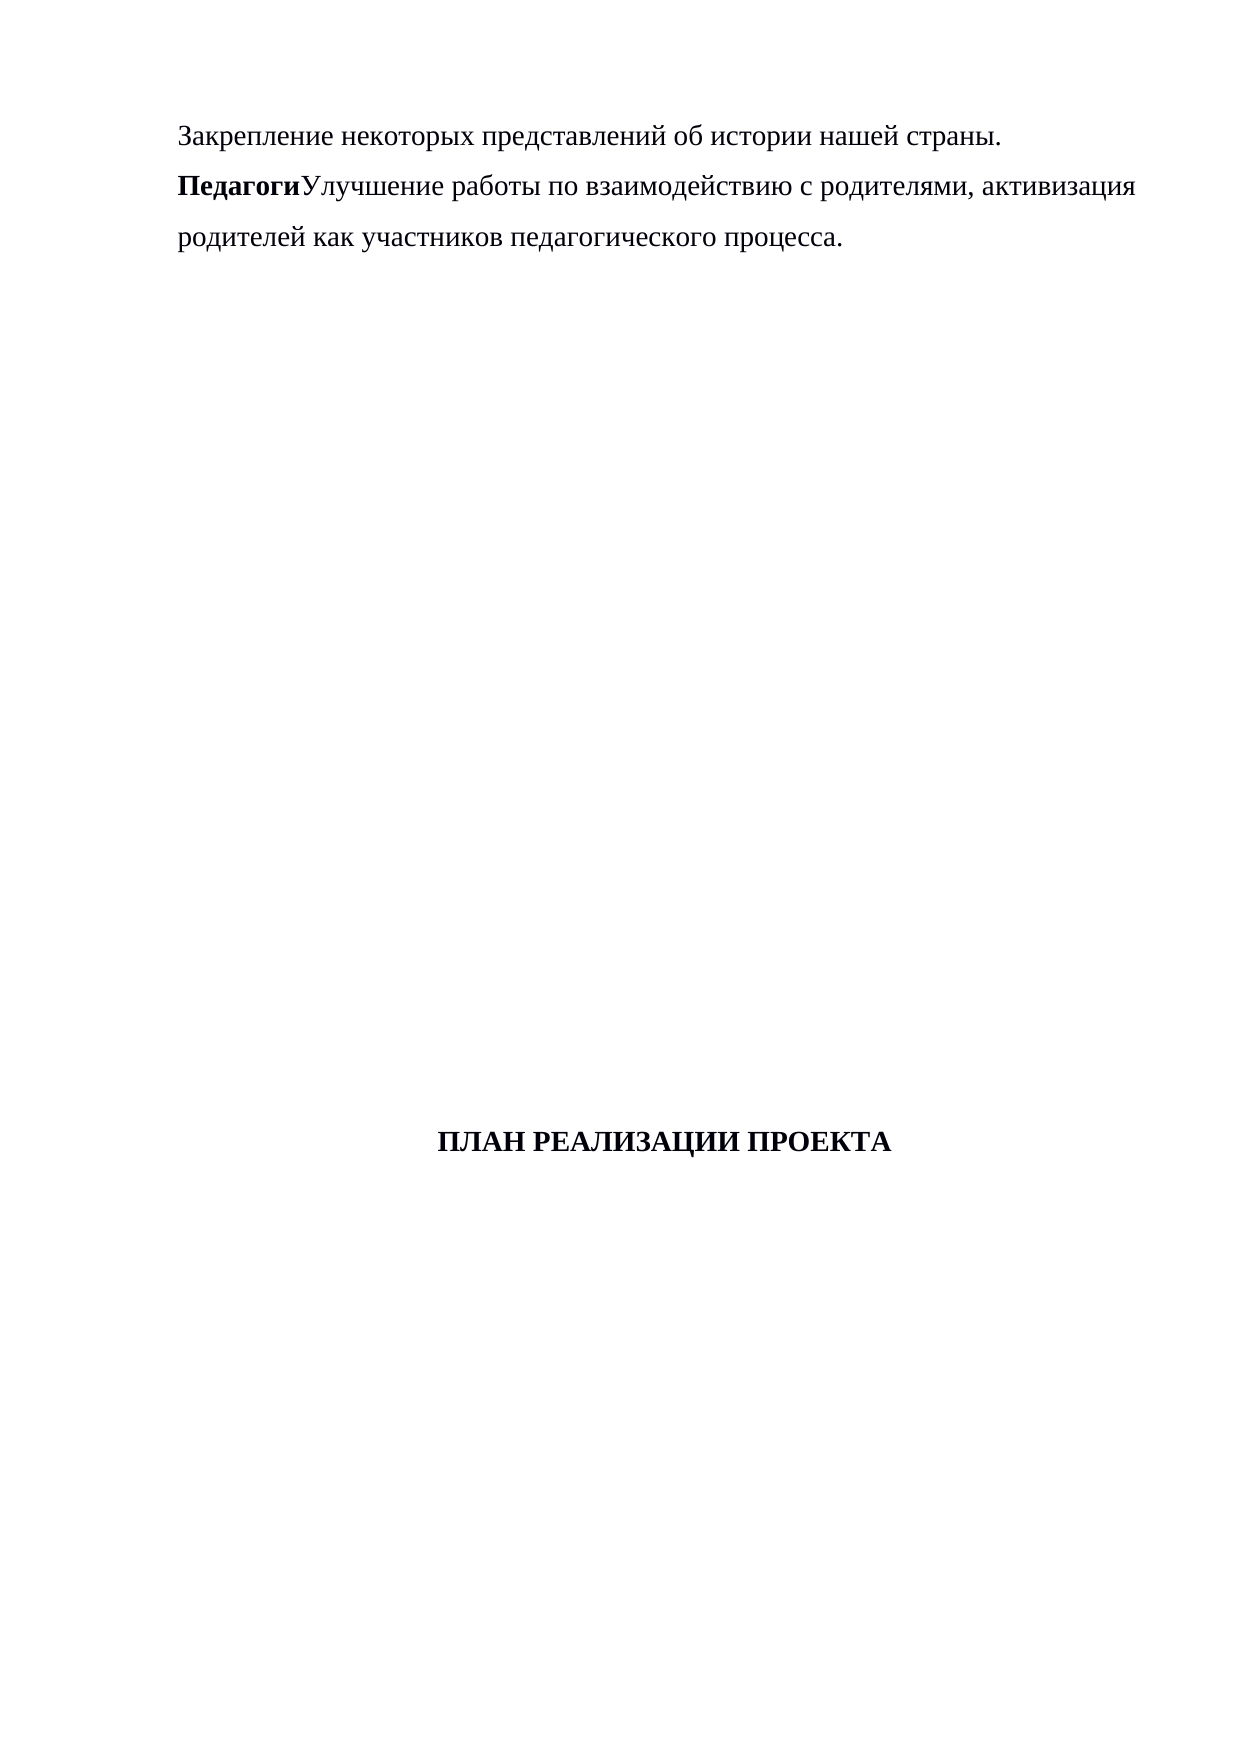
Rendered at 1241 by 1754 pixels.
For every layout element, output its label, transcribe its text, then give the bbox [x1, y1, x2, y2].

text ПедагогиУлучшение работы по взаимодействию с родителями, активизация родителей как участников педагогического процесса. [177, 168, 1152, 252]
text ПЛАН РЕАЛИЗАЦИИ ПРОЕКТА [177, 1124, 1152, 1158]
text Закрепление некоторых представлений об истории нашей страны. [177, 118, 1152, 152]
